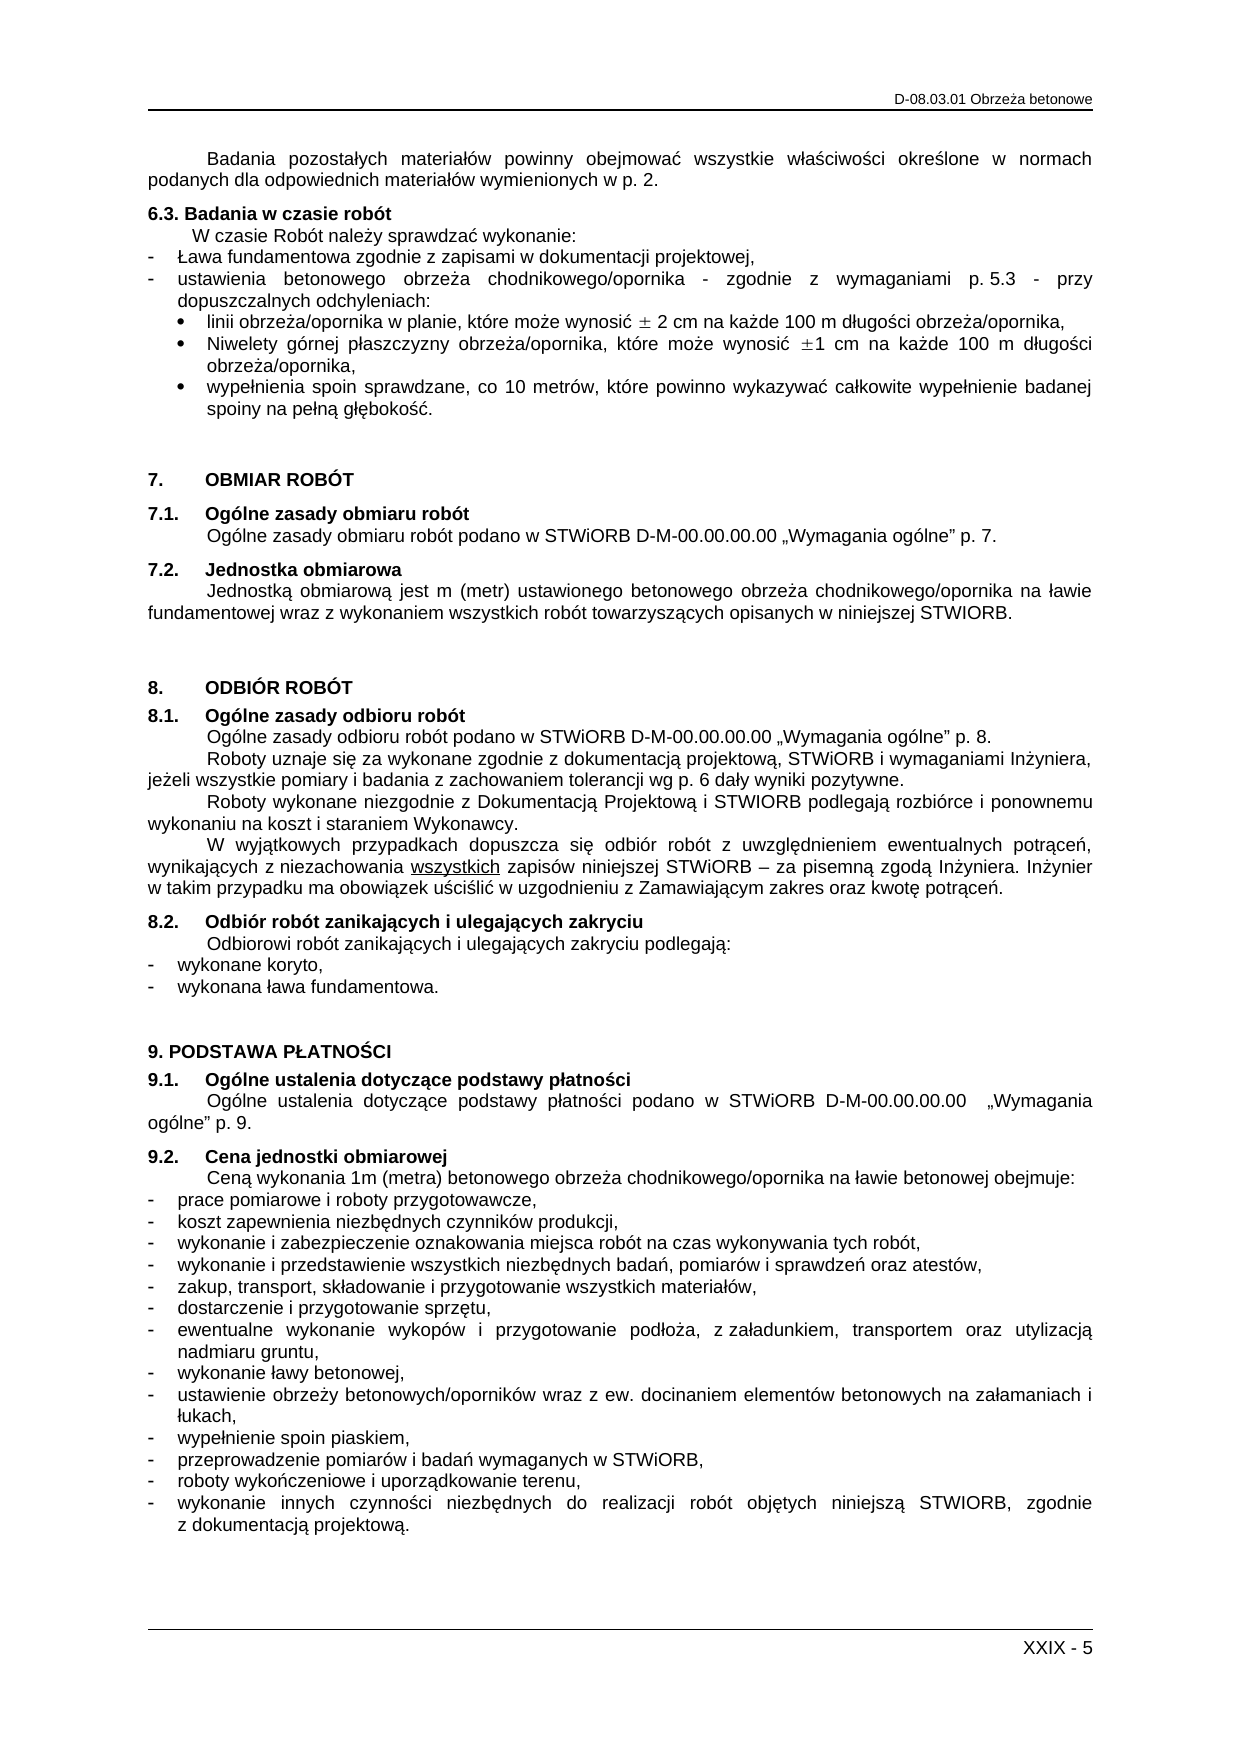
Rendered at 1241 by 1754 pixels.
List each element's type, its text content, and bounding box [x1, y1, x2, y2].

text Odbiór robót zanikających i ulegających zakryciu [148, 911, 1093, 933]
text Ogólne ustalenia dotyczące podstawy płatności [148, 1068, 1093, 1090]
text ustawienie obrzeży betonowych/oporników wraz z ew. docinaniem elementów betonowych na załamaniach i łukach, [148, 1384, 1093, 1427]
text przeprowadzenie pomiarów i badań wymaganych w STWiORB, [148, 1448, 1093, 1470]
text Ogólne zasady obmiaru robót [148, 503, 1093, 524]
text ewentualne wykonanie wykopów i przygotowanie podłoża, z załadunkiem, transportem oraz utylizacją nadmiaru gruntu, [148, 1319, 1093, 1362]
text Odbiorowi robót zanikających i ulegających zakryciu podlegają: [148, 933, 1093, 954]
text wykonane koryto, [148, 954, 1093, 976]
text wypełnienie spoin piaskiem, [148, 1427, 1093, 1448]
text Roboty uznaje się za wykonane zgodnie z dokumentacją projektową, STWiORB i wymaganiami Inżyniera, jeżeli wszystkie pomiary i badania z zachowaniem tolerancji wg p. 6 dały wyniki pozytywne. [148, 748, 1093, 791]
list wypełnienia spoin sprawdzane, co 10 metrów, które powinno wykazywać całkowite wypełnienie badanej spoiny na pełną głębokość. [177, 376, 1093, 419]
text Ława fundamentowa zgodnie z zapisami w dokumentacji projektowej, [148, 246, 1093, 268]
text wykonanie innych czynności niezbędnych do realizacji robót objętych niniejszą STWIORB, zgodnie z dokumentacją projektową. [148, 1492, 1093, 1535]
text Ogólne zasady odbioru robót podano w STWiORB D-M-00.00.00.00 „Wymagania ogólne” p. 8. [148, 726, 1093, 748]
text W czasie Robót należy sprawdzać wykonanie: [148, 225, 1093, 246]
text roboty wykończeniowe i uporządkowanie terenu, [148, 1470, 1093, 1492]
list linii obrzeża/opornika w planie, które może wynosić 2 cm na każde 100 m długości obrzeża/opornika, [177, 311, 1093, 333]
text Badania pozostałych materiałów powinny obejmować wszystkie właściwości określone w normach podanych dla odpowiednich materiałów wymienionych w p. 2. [148, 148, 1093, 191]
text Ogólne zasady obmiaru robót podano w STWiORB D-M-00.00.00.00 „Wymagania ogólne” p. 7. [148, 524, 1093, 546]
text ODBIÓR ROBÓT [148, 677, 1093, 698]
text PODSTAWA PŁATNOŚCI [148, 1041, 1093, 1062]
text W wyjątkowych przypadkach dopuszcza się odbiór robót z uwzględnieniem ewentualnych potrąceń, wynikających z niezachowania wszystkich zapisów niniejszej STWiORB – za pisemną zgodą Inżyniera. Inżynier w takim przypadku ma obowiązek uściślić w uzgodnieniu z Zamawiającym zakres oraz kwotę potrąceń. [148, 834, 1093, 898]
text Cena jednostki obmiarowej [148, 1146, 1093, 1167]
text wykonanie i przedstawienie wszystkich niezbędnych badań, pomiarów i sprawdzeń oraz atestów, [148, 1254, 1093, 1275]
text wykonanie i zabezpieczenie oznakowania miejsca robót na czas wykonywania tych robót, [148, 1232, 1093, 1254]
list Niwelety górnej płaszczyzny obrzeża/opornika, które może wynosić 1 cm na każde 100 m długości obrzeża/opornika, [177, 333, 1093, 376]
text Badania w czasie robót [148, 203, 1093, 225]
text prace pomiarowe i roboty przygotowawcze, [148, 1189, 1093, 1210]
text Roboty wykonane niezgodnie z Dokumentacją Projektową i STWIORB podlegają rozbiórce i ponownemu wykonaniu na koszt i staraniem Wykonawcy. [148, 791, 1093, 834]
text zakup, transport, składowanie i przygotowanie wszystkich materiałów, [148, 1275, 1093, 1297]
text wykonanie ławy betonowej, [148, 1362, 1093, 1384]
text OBMIAR ROBÓT [148, 469, 1093, 490]
text ustawienia betonowego obrzeża chodnikowego/opornika - zgodnie z wymaganiami p. 5.3 - przy dopuszczalnych odchyleniach: [148, 268, 1093, 311]
text Ogólne ustalenia dotyczące podstawy płatności podano w STWiORB D-M-00.00.00.00 „Wymagania ogólne” p. 9. [148, 1090, 1093, 1133]
text Ceną wykonania 1m (metra) betonowego obrzeża chodnikowego/opornika na ławie betonowej obejmuje: [148, 1167, 1093, 1189]
text koszt zapewnienia niezbędnych czynników produkcji, [148, 1210, 1093, 1232]
text Jednostka obmiarowa [148, 558, 1093, 580]
text dostarczenie i przygotowanie sprzętu, [148, 1297, 1093, 1319]
text wykonana ława fundamentowa. [148, 976, 1093, 997]
text Jednostką obmiarową jest m (metr) ustawionego betonowego obrzeża chodnikowego/opornika na ławie fundamentowej wraz z wykonaniem wszystkich robót towarzyszących opisanych w niniejszej STWIORB. [148, 580, 1093, 623]
text Ogólne zasady odbioru robót [148, 704, 1093, 726]
